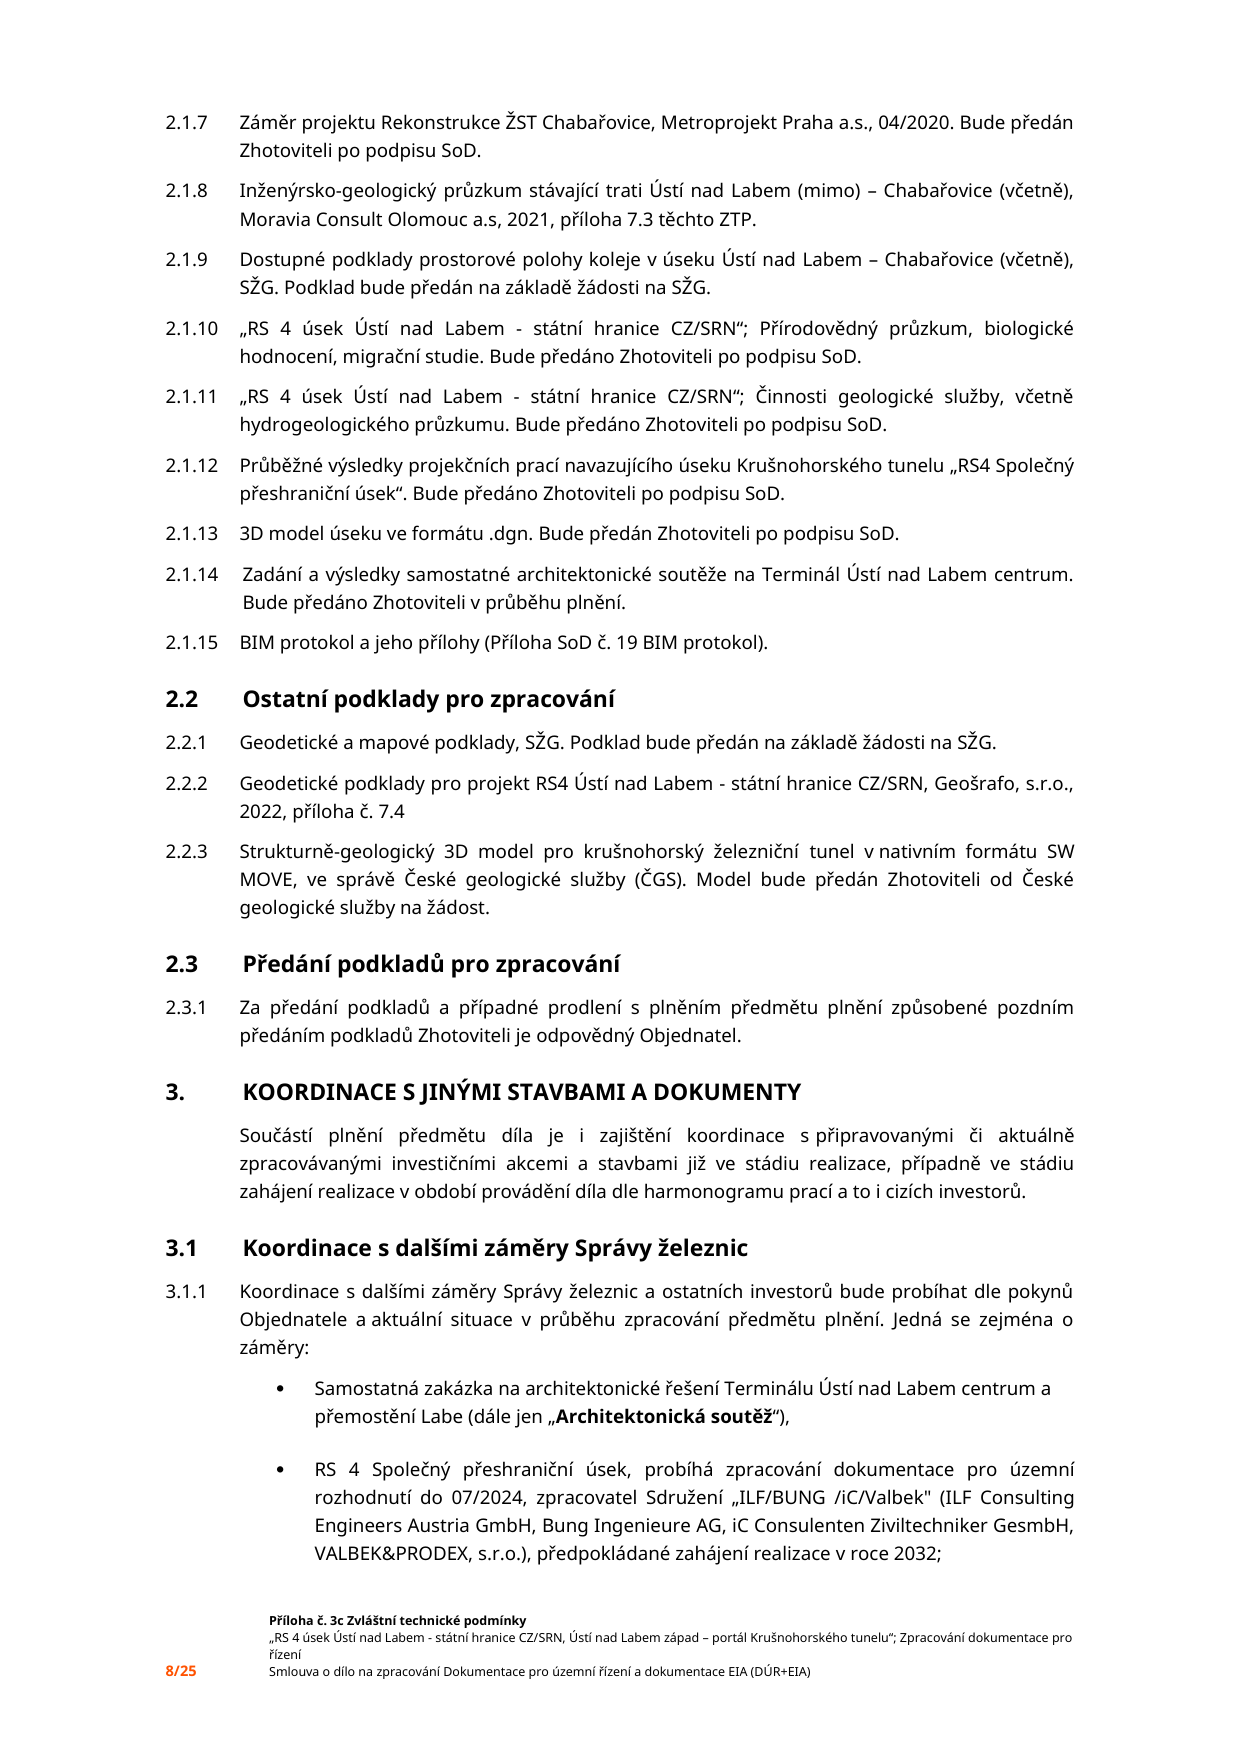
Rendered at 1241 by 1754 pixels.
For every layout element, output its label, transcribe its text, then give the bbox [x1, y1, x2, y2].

text Geodetické podklady pro projekt RS4 Ústí nad Labem - státní hranice CZ/SRN, Geošrafo, s.r.o., 2022, příloha č. 7.4 [165, 770, 1075, 823]
text 3D model úseku ve formátu .dgn. Bude předán Zhotoviteli po podpisu SoD. [165, 521, 1075, 546]
text BIM protokol a jeho přílohy (Příloha SoD č. 19 BIM protokol). [165, 629, 1075, 655]
list RS 4 Společný přeshraniční úsek, probíhá zpracování dokumentace pro územní rozhodnutí do 07/2024, zpracovatel Sdružení „ILF/BUNG /iC/Valbek" (ILF Consulting Engineers Austria GmbH, Bung Ingenieure AG, iC Consulenten Ziviltechniker GesmbH, VALBEK&PRODEX, s.r.o.), předpokládané zahájení realizace v roce 2032; [277, 1456, 1075, 1566]
text Koordinace s dalšími záměry Správy železnic a ostatních investorů bude probíhat dle pokynů Objednatele a aktuální situace v průběhu zpracování předmětu plnění. Jedná se zejména o záměry: [165, 1278, 1075, 1360]
text „RS 4 úsek Ústí nad Labem - státní hranice CZ/SRN“; Činnosti geologické služby, včetně hydrogeologického průzkumu. Bude předáno Zhotoviteli po podpisu SoD. [165, 383, 1075, 437]
text Záměr projektu Rekonstrukce ŽST Chabařovice, Metroprojekt Praha a.s., 04/2020. Bude předán Zhotoviteli po podpisu SoD. [165, 109, 1075, 163]
text Ostatní podklady pro zpracování [165, 683, 1075, 714]
text Geodetické a mapové podklady, SŽG. Podklad bude předán na základě žádosti na SŽG. [165, 729, 1075, 755]
text Předání podkladů pro zpracování [165, 948, 1075, 979]
text KOORDINACE S JINÝMI STAVBAMI A DOKUMENTY [165, 1076, 1075, 1107]
text Zadání a výsledky samostatné architektonické soutěže na Terminál Ústí nad Labem centrum. Bude předáno Zhotoviteli v průběhu plnění. [165, 561, 1075, 614]
text „RS 4 úsek Ústí nad Labem - státní hranice CZ/SRN“; Přírodovědný průzkum, biologické hodnocení, migrační studie. Bude předáno Zhotoviteli po podpisu SoD. [165, 315, 1075, 368]
text Za předání podkladů a případné prodlení s plněním předmětu plnění způsobené pozdním předáním podkladů Zhotoviteli je odpovědný Objednatel. [165, 994, 1075, 1048]
text Průběžné výsledky projekčních prací navazujícího úseku Krušnohorského tunelu „RS4 Společný přeshraniční úsek“. Bude předáno Zhotoviteli po podpisu SoD. [165, 452, 1075, 506]
text Inženýrsko-geologický průzkum stávající trati Ústí nad Labem (mimo) – Chabařovice (včetně), Moravia Consult Olomouc a.s, 2021, příloha 7.3 těchto ZTP. [165, 178, 1075, 231]
text Strukturně-geologický 3D model pro krušnohorský železniční tunel v nativním formátu SW MOVE, ve správě České geologické služby (ČGS). Model bude předán Zhotoviteli od České geologické služby na žádost. [165, 838, 1075, 920]
text Koordinace s dalšími záměry Správy železnic [165, 1231, 1075, 1263]
list Součástí plnění předmětu díla je i zajištění koordinace s připravovanými či aktuálně zpracovávanými investičními akcemi a stavbami již ve stádiu realizace, případně ve stádiu zahájení realizace v období provádění díla dle harmonogramu prací a to i cizích investorů. [239, 1122, 1075, 1204]
text Dostupné podklady prostorové polohy koleje v úseku Ústí nad Labem – Chabařovice (včetně), SŽG. Podklad bude předán na základě žádosti na SŽG. [165, 246, 1075, 300]
list Samostatná zakázka na architektonické řešení Terminálu Ústí nad Labem centrum a přemostění Labe (dále jen „Architektonická soutěž“), [277, 1375, 1075, 1428]
